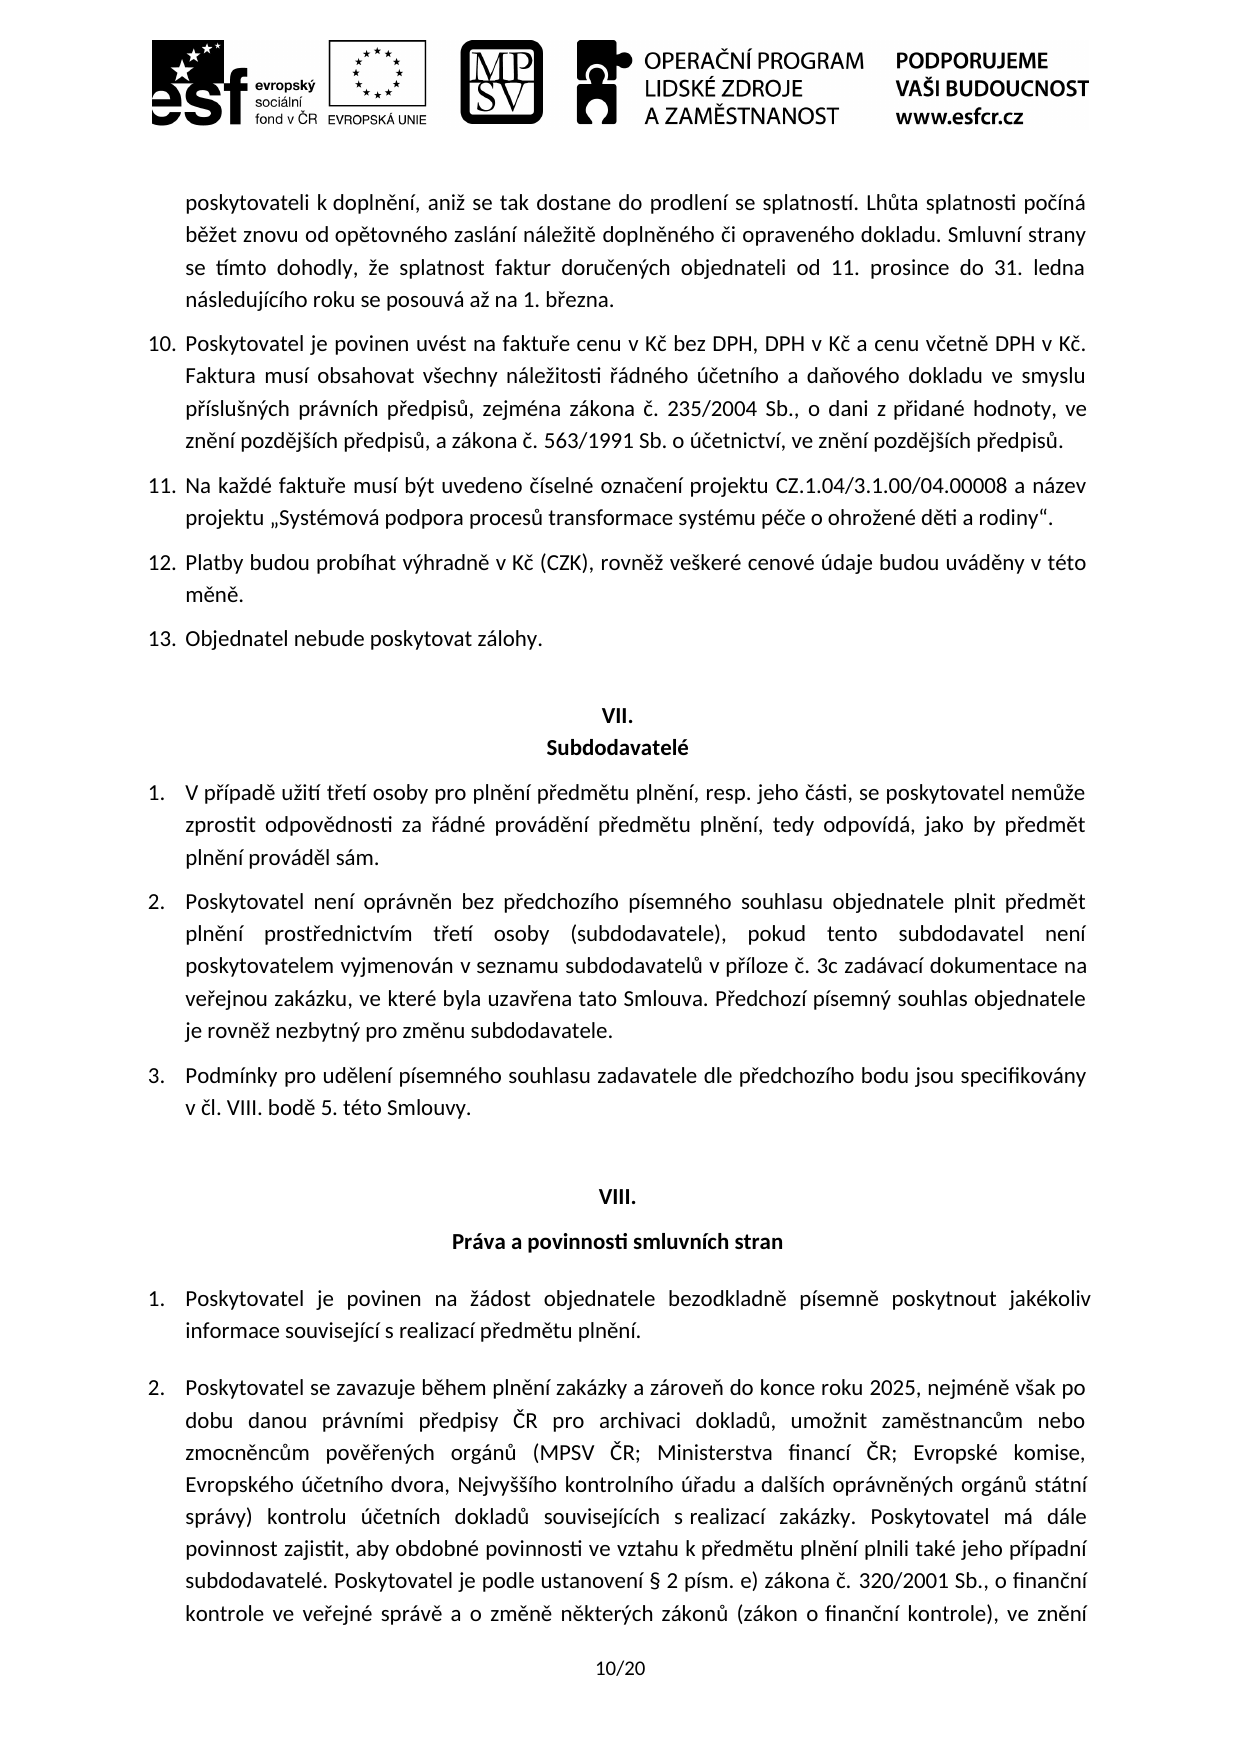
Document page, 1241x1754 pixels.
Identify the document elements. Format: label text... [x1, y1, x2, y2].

list Poskytovatel je povinen uvést na faktuře cenu v Kč bez DPH, DPH v Kč a cenu včetně DPH v Kč. Faktura musí obsahovat všechny náležitosti řádného účetního a daňového dokladu ve smyslu příslušných právních předpisů, zejména zákona č. 235/2004 Sb., o dani z přidané hodnoty, ve znění pozdějších předpisů, a zákona č. 563/1991 Sb. o účetnictví, ve znění pozdějších předpisů. [148, 329, 1087, 454]
list Na každé faktuře musí být uvedeno číselné označení projektu CZ.1.04/3.1.00/04.00008 a název projektu „Systémová podpora procesů transformace systému péče o ohrožené děti a rodiny“. [148, 471, 1087, 531]
list Objednatel nebude poskytovat zálohy. [148, 624, 1087, 652]
text VIII. [148, 1182, 1087, 1210]
list Poskytovatel není oprávněn bez předchozího písemného souhlasu objednatele plnit předmět plnění prostřednictvím třetí osoby (subdodavatele), pokud tento subdodavatel není poskytovatelem vyjmenován v seznamu subdodavatelů v příloze č. 3c zadávací dokumentace na veřejnou zakázku, ve které byla uzavřena tato Smlouva. Předchozí písemný souhlas objednatele je rovněž nezbytný pro změnu subdodavatele. [148, 887, 1087, 1044]
text Práva a povinnosti smluvních stran [148, 1227, 1087, 1255]
list V případě užití třetí osoby pro plnění předmětu plnění, resp. jeho části, se poskytovatel nemůže zprostit odpovědnosti za řádné provádění předmětu plnění, tedy odpovídá, jako by předmět plnění prováděl sám. [148, 778, 1087, 871]
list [148, 1373, 1087, 1627]
list Poskytovatel je povinen na žádost objednatele bezodkladně písemně poskytnout jakékoliv informace související s realizací předmětu plnění. [148, 1284, 1092, 1344]
list Podmínky pro udělení písemného souhlasu zadavatele dle předchozího bodu jsou specifikovány v čl. VIII. bodě 5. této Smlouvy. [148, 1061, 1087, 1121]
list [148, 188, 1087, 313]
list Platby budou probíhat výhradně v Kč (CZK), rovněž veškeré cenové údaje budou uváděny v této měně. [148, 548, 1087, 608]
picture [152, 40, 1089, 130]
text Subdodavatelé [148, 733, 1087, 762]
text VII. [148, 701, 1087, 729]
